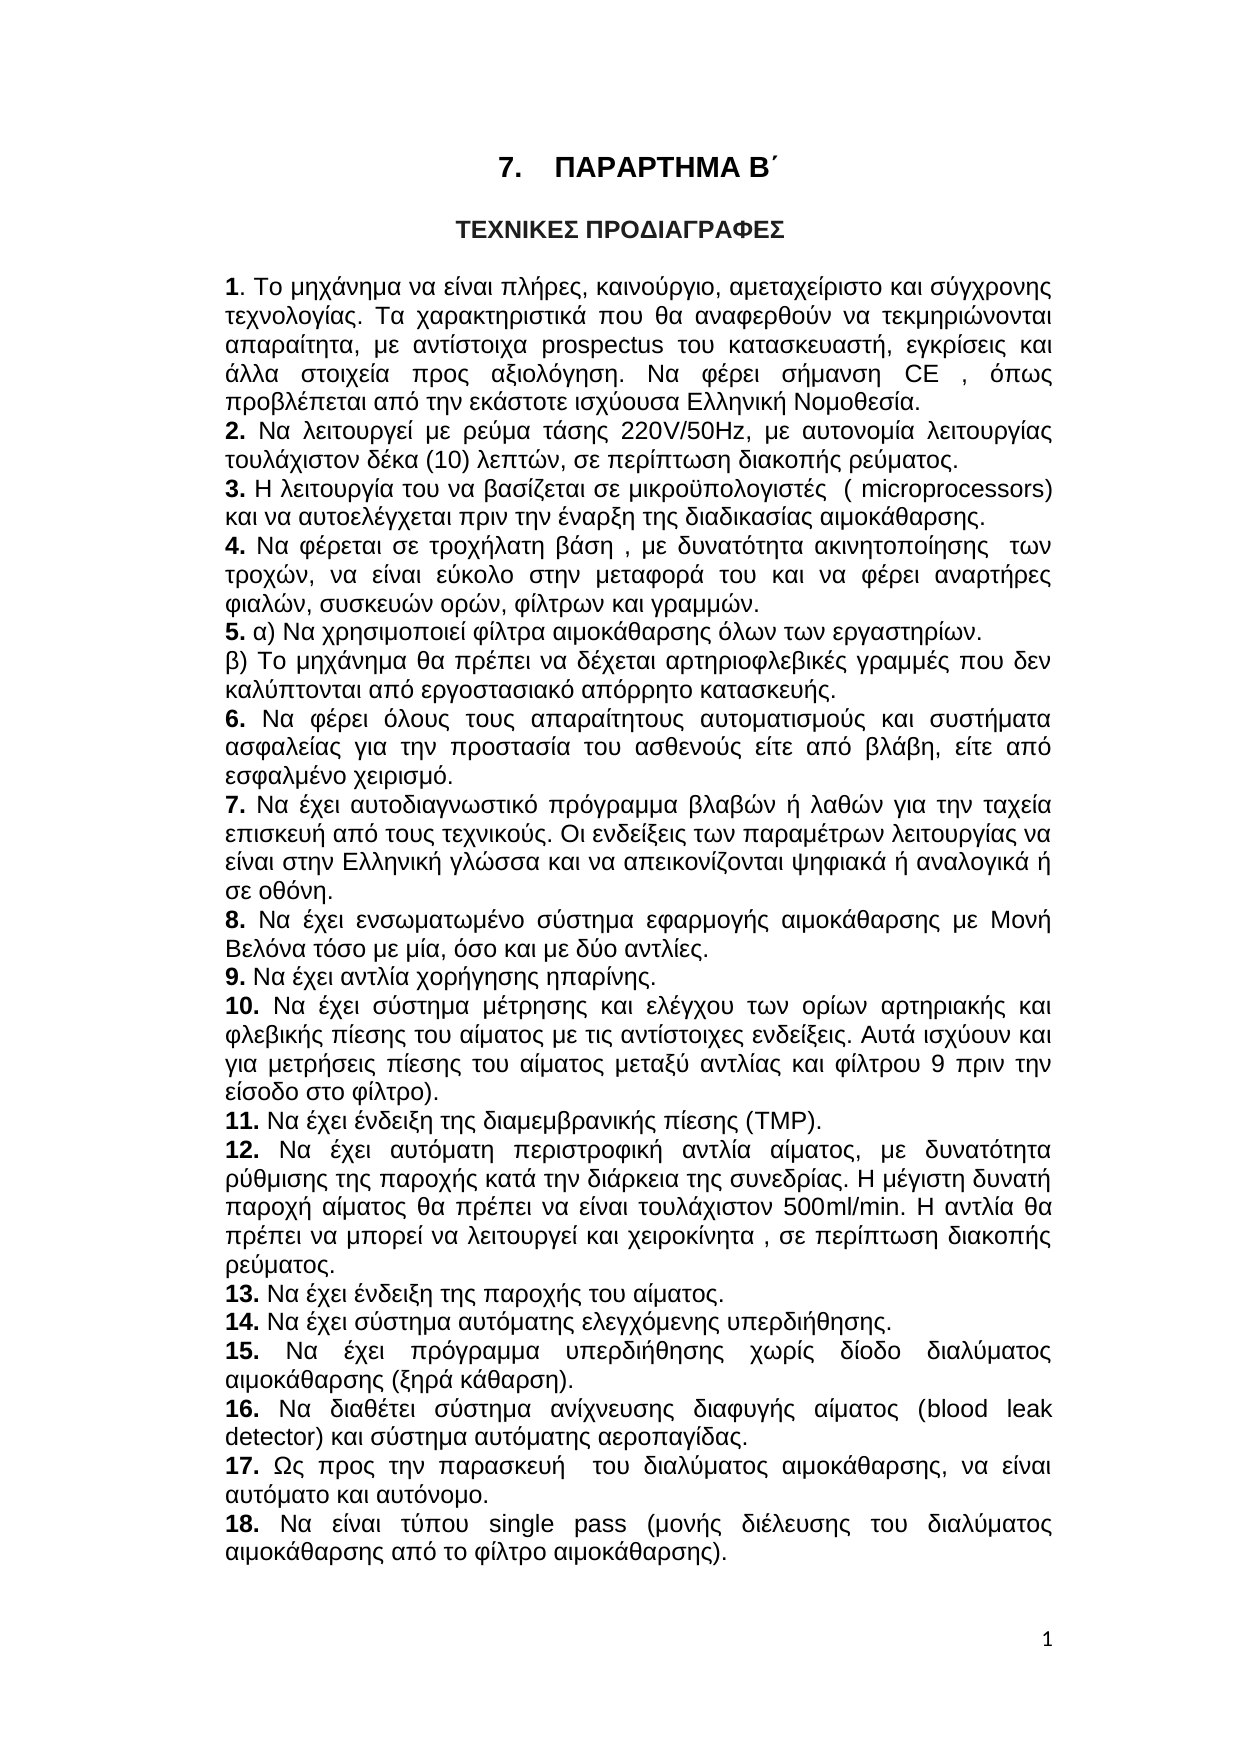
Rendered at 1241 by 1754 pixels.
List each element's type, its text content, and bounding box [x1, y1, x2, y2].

text 7. ΠΑΡΑΡΤΗΜΑ Β΄ [225, 150, 1053, 183]
text 12. Να έχει αυτόματη περιστροφική αντλία αίματος, με δυνατότητα ρύθμισης της παροχής κατά την διάρκεια της συνεδρίας. Η μέγιστη δυνατή παροχή αίματος θα πρέπει να είναι τουλάχιστον 500ml/min. Η αντλία θα πρέπει να μπορεί να λειτουργεί και χειροκίνητα , σε περίπτωση διακοπής ρεύματος. [225, 1135, 1053, 1278]
text 6. Να φέρει όλους τους απαραίτητους αυτοματισμούς και συστήματα ασφαλείας για την προστασία του ασθενούς είτε από βλάβη, είτε από εσφαλμένο χειρισμό. [225, 703, 1053, 790]
text 11. Να έχει ένδειξη της διαμεμβρανικής πίεσης (TMP). [225, 1106, 1053, 1135]
text 2. Να λειτουργεί με ρεύμα τάσης 220V/50Hz, με αυτονομία λειτουργίας τουλάχιστον δέκα (10) λεπτών, σε περίπτωση διακοπής ρεύματος. [225, 416, 1053, 473]
text ΤΕΧΝΙΚΕΣ ΠΡΟΔΙΑΓΡΑΦΕΣ [187, 212, 1053, 243]
text 13. Να έχει ένδειξη της παροχής του αίματος. [225, 1278, 1053, 1307]
text 15. Να έχει πρόγραμμα υπερδιήθησης χωρίς δίοδο διαλύματος αιμοκάθαρσης (ξηρά κάθαρση). [225, 1336, 1053, 1393]
text 7. Να έχει αυτοδιαγνωστικό πρόγραμμα βλαβών ή λαθών για την ταχεία επισκευή από τους τεχνικούς. Οι ενδείξεις των παραμέτρων λειτουργίας να είναι στην Ελληνική γλώσσα και να απεικονίζονται ψηφιακά ή αναλογικά ή σε οθόνη. [225, 790, 1053, 905]
text 5. α) Να χρησιμοποιεί φίλτρα αιμοκάθαρσης όλων των εργαστηρίων. [225, 617, 1053, 646]
text 3. Η λειτουργία του να βασίζεται σε μικροϋπολογιστές ( microprocessors) και να αυτοελέγχεται πριν την έναρξη της διαδικασίας αιμοκάθαρσης. [225, 473, 1053, 531]
text 10. Να έχει σύστημα μέτρησης και ελέγχου των ορίων αρτηριακής και φλεβικής πίεσης του αίματος με τις αντίστοιχες ενδείξεις. Αυτά ισχύουν και για μετρήσεις πίεσης του αίματος μεταξύ αντλίας και φίλτρου 9 πριν την είσοδο στο φίλτρο). [225, 991, 1053, 1106]
text 8. Να έχει ενσωματωμένο σύστημα εφαρμογής αιμοκάθαρσης με Μονή Βελόνα τόσο με μία, όσο και με δύο αντλίες. [225, 905, 1053, 962]
text 16. Να διαθέτει σύστημα ανίχνευσης διαφυγής αίματος (blood leak detector) και σύστημα αυτόματης αεροπαγίδας. [225, 1393, 1053, 1451]
text 9. Να έχει αντλία χορήγησης ηπαρίνης. [225, 962, 1053, 991]
text 18. Να είναι τύπου single pass (μονής διέλευσης του διαλύματος αιμοκάθαρσης από το φίλτρο αιμοκάθαρσης). [225, 1508, 1053, 1566]
text 17. Ως προς την παρασκευή του διαλύματος αιμοκάθαρσης, να είναι αυτόματο και αυτόνομο. [225, 1451, 1053, 1508]
text 1. Το μηχάνημα να είναι πλήρες, καινούργιο, αμεταχείριστο και σύγχρονης τεχνολογίας. Τα χαρακτηριστικά που θα αναφερθούν να τεκμηριώνονται απαραίτητα, με αντίστοιχα prospectus του κατασκευαστή, εγκρίσεις και άλλα στοιχεία προς αξιολόγηση. Να φέρει σήμανση CE , όπως προβλέπεται από την εκάστοτε ισχύουσα Ελληνική Νομοθεσία. [225, 272, 1053, 416]
text β) Το μηχάνημα θα πρέπει να δέχεται αρτηριοφλεβικές γραμμές που δεν καλύπτονται από εργοστασιακό απόρρητο κατασκευής. [225, 646, 1053, 703]
text 14. Να έχει σύστημα αυτόματης ελεγχόμενης υπερδιήθησης. [225, 1307, 1053, 1336]
text 4. Να φέρεται σε τροχήλατη βάση , με δυνατότητα ακινητοποίησης των τροχών, να είναι εύκολο στην μεταφορά του και να φέρει αναρτήρες φιαλών, συσκευών ορών, φίλτρων και γραμμών. [225, 531, 1053, 617]
